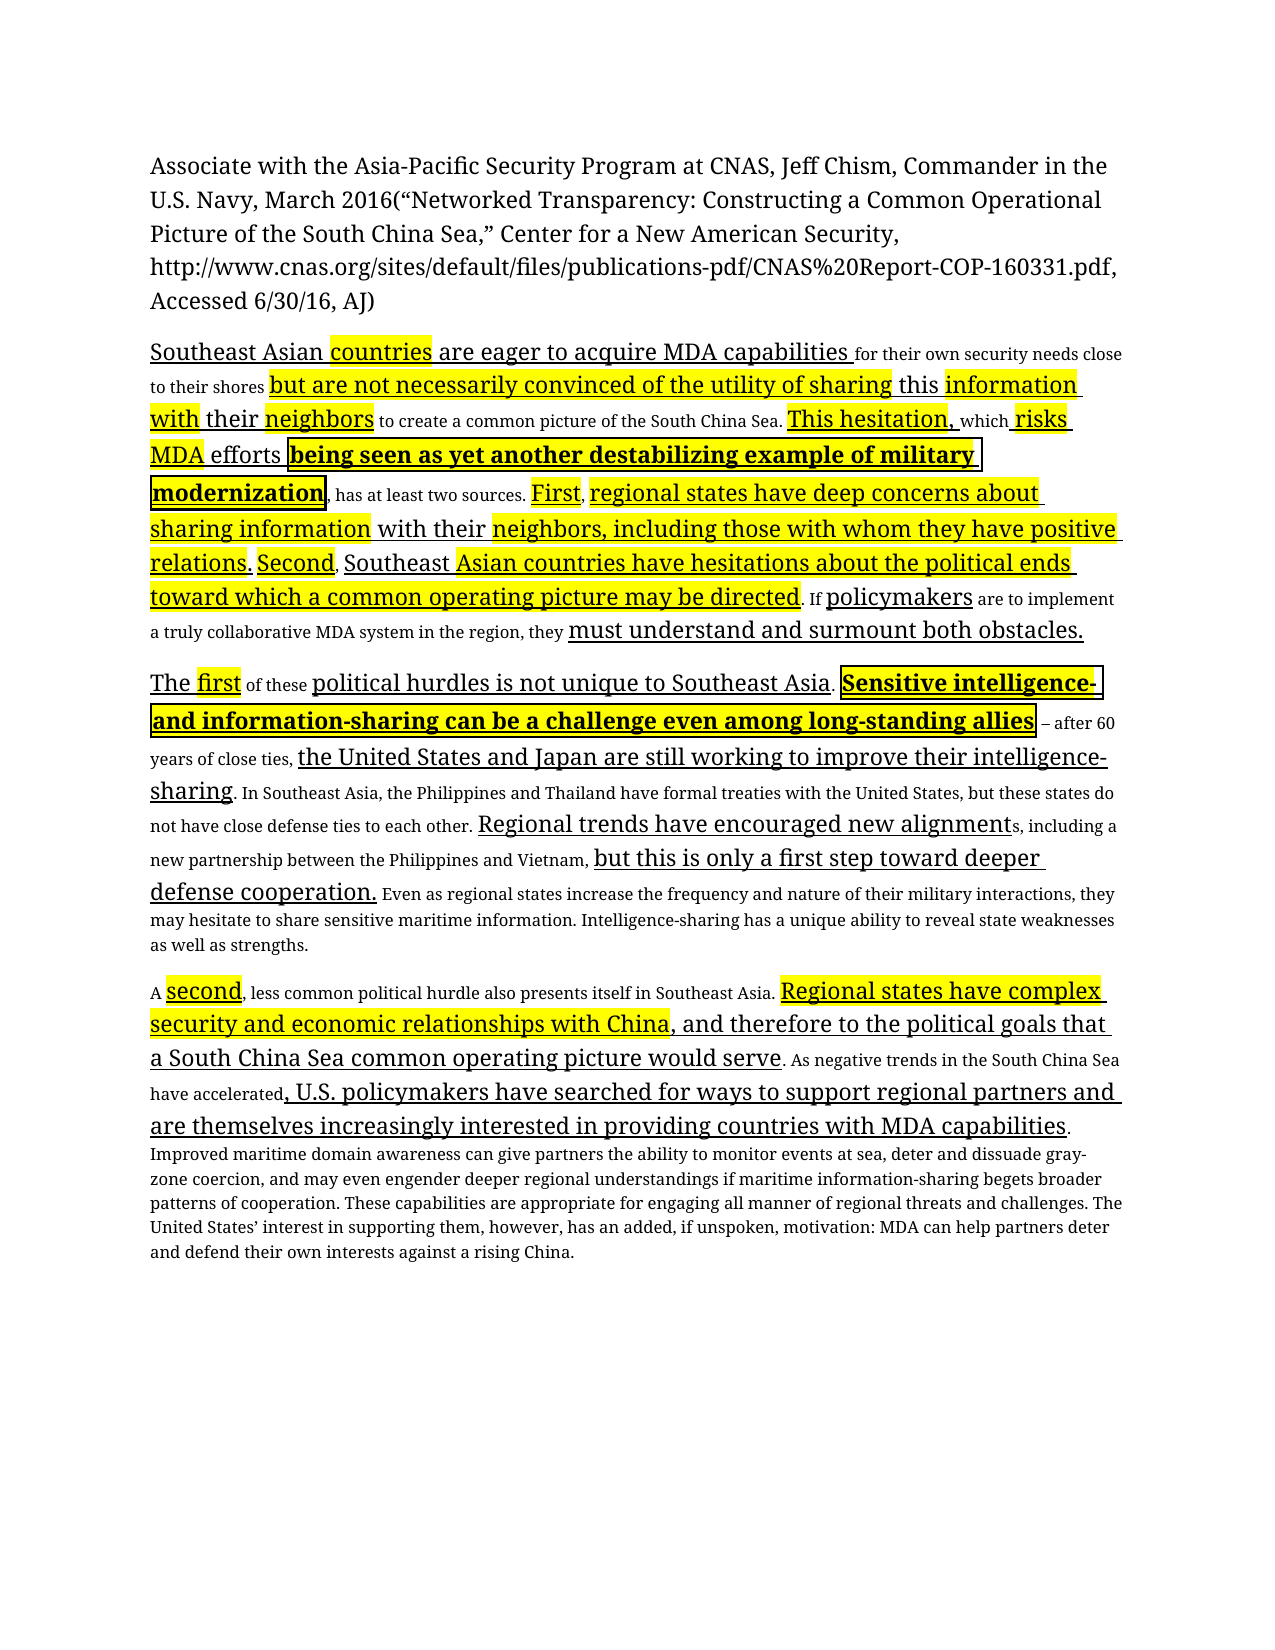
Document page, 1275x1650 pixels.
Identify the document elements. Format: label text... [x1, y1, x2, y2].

text Southeast Asian countries are eager to acquire MDA capabilities for their own security needs close to their shores but are not necessarily convinced of the utility of sharing this information with their neighbors to create a common picture of the South China Sea. This hesitation, which risks MDA efforts being seen as yet another destabilizing example of military modernization, has at least two sources. First, regional states have deep concerns about sharing information with their neighbors, including those with whom they have positive relations. Second, Southeast Asian countries have hesitations about the political ends toward which a common operating picture may be directed. If policymakers are to implement a truly collaborative MDA system in the region, they must understand and surmount both obstacles. [150, 335, 1125, 646]
text A second, less common political hurdle also presents itself in Southeast Asia. Regional states have complex security and economic relationships with China, and therefore to the political goals that a South China Sea common operating picture would serve. As negative trends in the South China Sea have accelerated, U.S. policymakers have searched for ways to support regional partners and are themselves increasingly interested in providing countries with MDA capabilities. Improved maritime domain awareness can give partners the ability to monitor events at sea, deter and dissuade gray-zone coercion, and may even engender deeper regional understandings if maritime information-sharing begets broader patterns of cooperation. These capabilities are appropriate for engaging all manner of regional threats and challenges. The United States’ interest in supporting them, however, has an added, if unspoken, motivation: MDA can help partners deter and defend their own interests against a rising China. [150, 974, 1125, 1263]
text The first of these political hurdles is not unique to Southeast Asia. Sensitive intelligence- and information-sharing can be a challenge even among long-standing allies – after 60 years of close ties, the United States and Japan are still working to improve their intelligence-sharing. In Southeast Asia, the Philippines and Thailand have formal treaties with the United States, but these states do not have close defense ties to each other. Regional trends have encouraged new alignments, including a new partnership between the Philippines and Vietnam, but this is only a first step toward deeper defense cooperation. Even as regional states increase the frequency and nature of their military interactions, they may hesitate to share sensitive maritime information. Intelligence-sharing has a unique ability to reveal state weaknesses as well as strengths. [150, 665, 1125, 956]
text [150, 150, 1125, 316]
